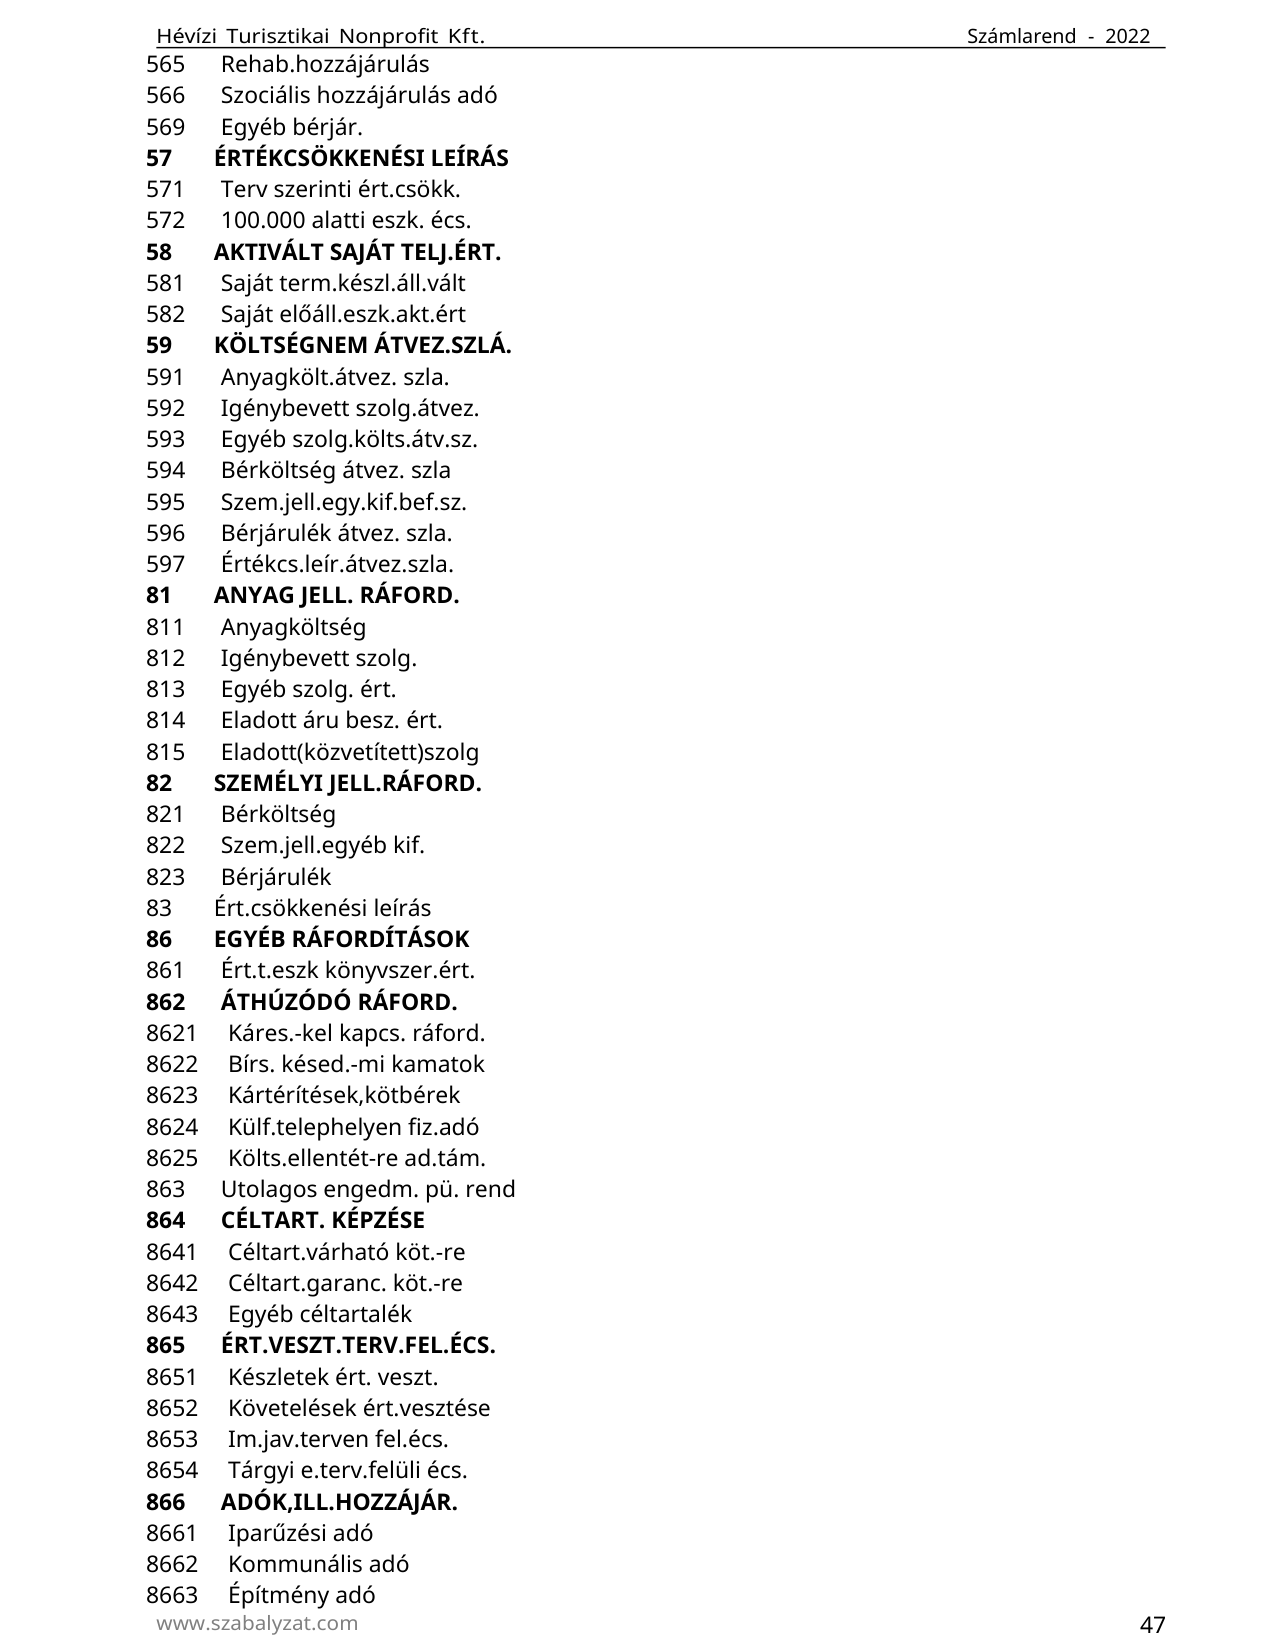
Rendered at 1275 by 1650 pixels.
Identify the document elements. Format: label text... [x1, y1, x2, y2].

text 861 Ért.t.eszk könyvszer.ért. [146, 954, 1185, 985]
text 8654 Tárgyi e.terv.felüli écs. [146, 1454, 1185, 1485]
text 597 Értékcs.leír.átvez.szla. [146, 548, 1185, 579]
text 81 ANYAG JELL. RÁFORD. [146, 579, 1185, 610]
text 59 KÖLTSÉGNEM ÁTVEZ.SZLÁ. [146, 329, 1185, 360]
text 813 Egyéb szolg. ért. [146, 673, 1185, 704]
text 8622 Bírs. késed.-mi kamatok [146, 1048, 1185, 1079]
text 8651 Készletek ért. veszt. [146, 1360, 1185, 1392]
text 581 Saját term.készl.áll.vált [146, 267, 1185, 298]
text 596 Bérjárulék átvez. szla. [146, 517, 1185, 548]
text 571 Terv szerinti ért.csökk. [146, 173, 1185, 204]
text 569 Egyéb bérjár. [146, 110, 1185, 142]
text 83 Ért.csökkenési leírás [146, 892, 1185, 923]
text 863 Utolagos engedm. pü. rend [146, 1173, 1185, 1204]
text 8641 Céltart.várható köt.-re [146, 1235, 1185, 1267]
text 57 ÉRTÉKCSÖKKENÉSI LEÍRÁS [146, 142, 1185, 173]
text 8663 Építmény adó [146, 1579, 1185, 1610]
text 8625 Költs.ellentét-re ad.tám. [146, 1142, 1185, 1173]
text 8642 Céltart.garanc. köt.-re [146, 1267, 1185, 1298]
text 8653 Im.jav.terven fel.écs. [146, 1423, 1185, 1454]
text 822 Szem.jell.egyéb kif. [146, 829, 1185, 860]
text 823 Bérjárulék [146, 860, 1185, 892]
text 8624 Külf.telephelyen fiz.adó [146, 1110, 1185, 1142]
text 595 Szem.jell.egy.kif.bef.sz. [146, 485, 1185, 517]
text 8623 Kártérítések,kötbérek [146, 1079, 1185, 1110]
text 572 100.000 alatti eszk. écs. [146, 204, 1185, 235]
text 821 Bérköltség [146, 798, 1185, 829]
text 591 Anyagkölt.átvez. szla. [146, 360, 1185, 392]
text 8643 Egyéb céltartalék [146, 1298, 1185, 1329]
text 815 Eladott(közvetített)szolg [146, 735, 1185, 767]
text 565 Rehab.hozzájárulás [146, 48, 1185, 79]
text 811 Anyagköltség [146, 610, 1185, 642]
text 582 Saját előáll.eszk.akt.ért [146, 298, 1185, 329]
text 8621 Káres.-kel kapcs. ráford. [146, 1017, 1185, 1048]
text 8662 Kommunális adó [146, 1548, 1185, 1579]
text 593 Egyéb szolg.költs.átv.sz. [146, 423, 1185, 454]
text 814 Eladott áru besz. ért. [146, 704, 1185, 735]
text 866 ADÓK,ILL.HOZZÁJÁR. [146, 1485, 1185, 1517]
text 862 ÁTHÚZÓDÓ RÁFORD. [146, 985, 1185, 1017]
text 82 SZEMÉLYI JELL.RÁFORD. [146, 767, 1185, 798]
text 58 AKTIVÁLT SAJÁT TELJ.ÉRT. [146, 235, 1185, 267]
text 594 Bérköltség átvez. szla [146, 454, 1185, 485]
text 864 CÉLTART. KÉPZÉSE [146, 1204, 1185, 1235]
text 8661 Iparűzési adó [146, 1517, 1185, 1548]
text 566 Szociális hozzájárulás adó [146, 79, 1185, 110]
text 592 Igénybevett szolg.átvez. [146, 392, 1185, 423]
text 865 ÉRT.VESZT.TERV.FEL.ÉCS. [146, 1329, 1185, 1360]
text 8652 Követelések ért.vesztése [146, 1392, 1185, 1423]
text 86 EGYÉB RÁFORDÍTÁSOK [146, 923, 1185, 954]
text 812 Igénybevett szolg. [146, 642, 1185, 673]
